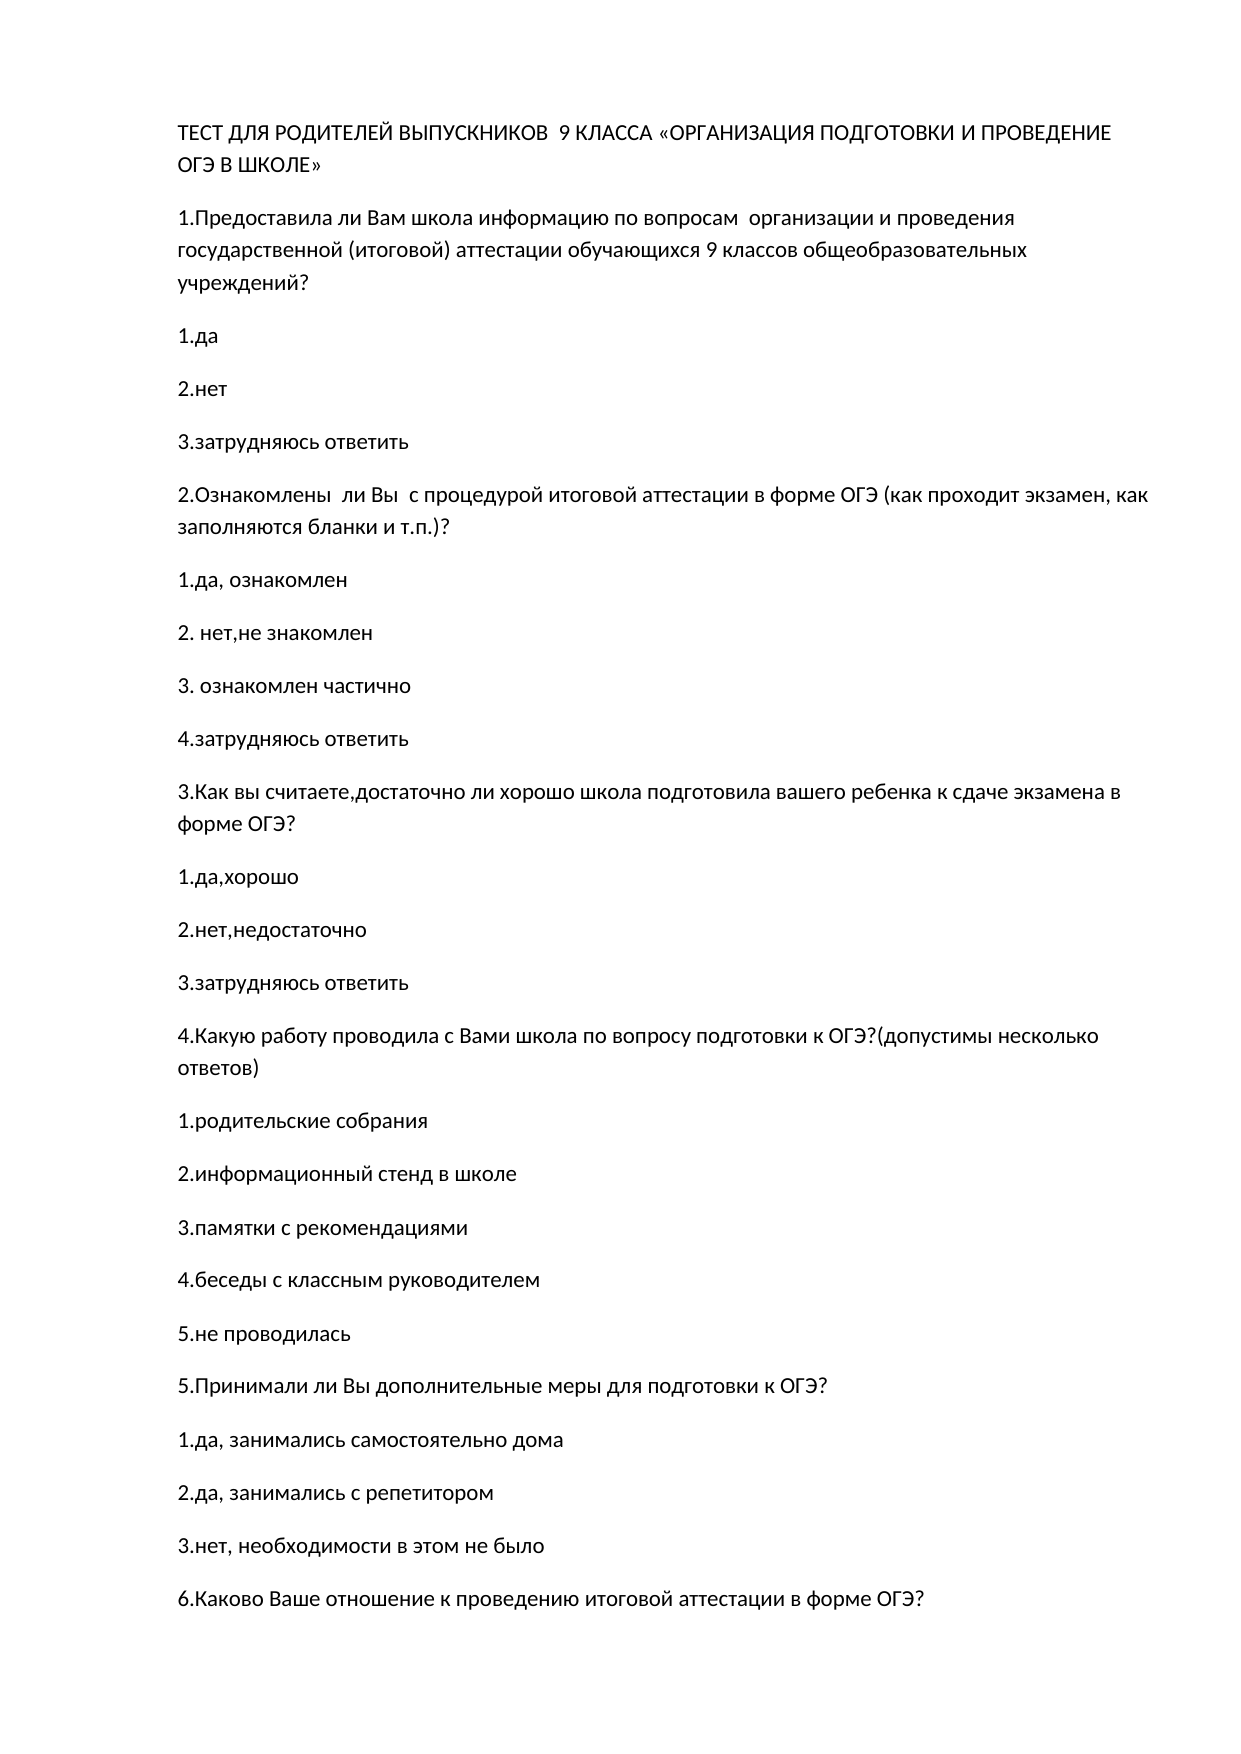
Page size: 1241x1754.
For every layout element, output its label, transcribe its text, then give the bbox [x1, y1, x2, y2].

text 3.памятки с рекомендациями [177, 1213, 1152, 1241]
text 1.родительские собрания [177, 1107, 1152, 1134]
text 2.Ознакомлены ли Вы с процедурой итоговой аттестации в форме ОГЭ (как проходит экзамен, как заполняются бланки и т.п.)? [177, 480, 1152, 540]
text 3.затрудняюсь ответить [177, 968, 1152, 996]
text 2.да, занимались с репетитором [177, 1478, 1152, 1506]
text 3.Как вы считаете,достаточно ли хорошо школа подготовила вашего ребенка к сдаче экзамена в форме ОГЭ? [177, 777, 1152, 837]
text 3.нет, необходимости в этом не было [177, 1531, 1152, 1559]
text 1.да, занимались самостоятельно дома [177, 1425, 1152, 1453]
text 1.да, ознакомлен [177, 565, 1152, 593]
text 5.Принимали ли Вы дополнительные меры для подготовки к ОГЭ? [177, 1372, 1152, 1400]
text 5.не проводилась [177, 1319, 1152, 1347]
text 2.нет [177, 374, 1152, 402]
text 2. нет,не знакомлен [177, 618, 1152, 646]
text 4.Какую работу проводила с Вами школа по вопросу подготовки к ОГЭ?(допустимы несколько ответов) [177, 1021, 1152, 1082]
text 6.Каково Ваше отношение к проведению итоговой аттестации в форме ОГЭ? [177, 1584, 1152, 1612]
text 4.беседы с классным руководителем [177, 1266, 1152, 1294]
text 4.затрудняюсь ответить [177, 724, 1152, 752]
text 1.да [177, 321, 1152, 349]
text ТЕСТ ДЛЯ РОДИТЕЛЕЙ ВЫПУСКНИКОВ 9 КЛАССА «ОРГАНИЗАЦИЯ ПОДГОТОВКИ И ПРОВЕДЕНИЕ ОГЭ В ШКОЛЕ» [177, 118, 1152, 178]
text 3.затрудняюсь ответить [177, 427, 1152, 455]
text 2.информационный стенд в школе [177, 1159, 1152, 1188]
text 2.нет,недостаточно [177, 915, 1152, 943]
text 1.Предоставила ли Вам школа информацию по вопросам организации и проведения государственной (итоговой) аттестации обучающихся 9 классов общеобразовательных учреждений? [177, 203, 1152, 296]
text 3. ознакомлен частично [177, 671, 1152, 699]
text 1.да,хорошо [177, 862, 1152, 890]
